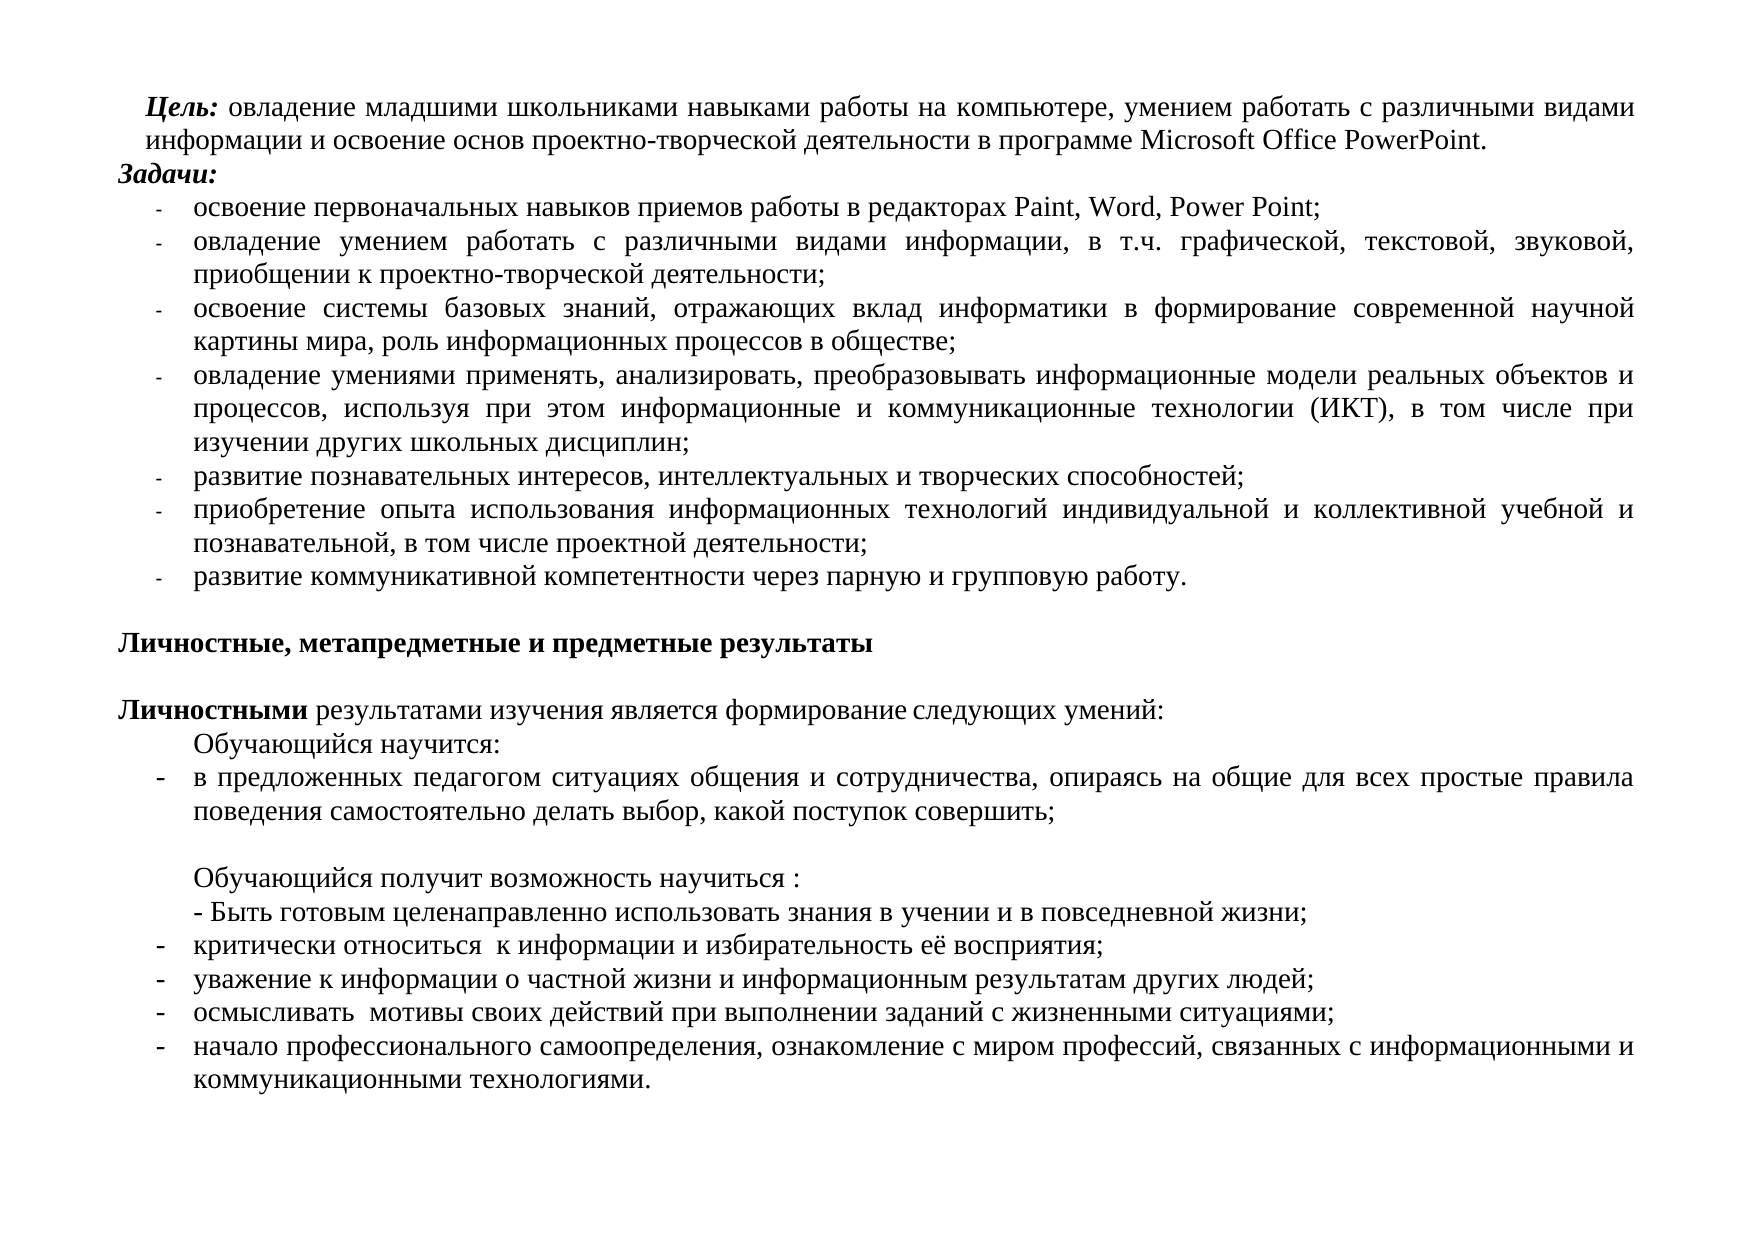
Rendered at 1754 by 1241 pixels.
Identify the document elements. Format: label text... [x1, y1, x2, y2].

list развитие коммуникативной компетентности через парную и групповую работу. [156, 558, 1636, 592]
list осмысливать мотивы своих действий при выполнении заданий с жизненными ситуациями; [156, 994, 1636, 1028]
list уважение к информации о частной жизни и информационным результатам других людей; [156, 961, 1636, 994]
list развитие познавательных интересов, интеллектуальных и творческих способностей; [156, 458, 1636, 491]
list в предложенных педагогом ситуациях общения и сотрудничества, опираясь на общие для всех простые правила поведения самостоятельно делать выбор, какой поступок совершить; [156, 759, 1636, 827]
list освоение первоначальных навыков приемов работы в редакторах Paint, Word, Power Point; [156, 189, 1636, 223]
text Задачи: [118, 156, 1636, 189]
list критически относиться к информации и избирательность её восприятия; [156, 927, 1636, 961]
list освоение системы базовых знаний, отражающих вклад информатики в формирование современной научной картины мира, роль информационных процессов в обществе; [156, 290, 1636, 357]
text Личностные, метапредметные и предметные результаты [118, 625, 1636, 659]
list начало профессионального самоопределения, ознакомление с миром профессий, связанных с информационными и коммуникационными технологиями. [156, 1028, 1636, 1095]
list овладение умением работать с различными видами информации, в т.ч. графической, текстовой, звуковой, приобщении к проектно-творческой деятельности; [156, 223, 1636, 290]
text Личностными результатами изучения является формирование следующих умений: [118, 692, 1636, 726]
list - Быть готовым целенаправленно использовать знания в учении и в повседневной жизни; [193, 894, 1636, 927]
list Обучающийся получит возможность научиться : [193, 860, 1636, 894]
list овладение умениями применять, анализировать, преобразовывать информационные модели реальных объектов и процессов, используя при этом информационные и коммуникационные технологии (ИКТ), в том числе при изучении других школьных дисциплин; [156, 357, 1636, 458]
list Обучающийся научится: [193, 726, 1636, 759]
list приобретение опыта использования информационных технологий индивидуальной и коллективной учебной и познавательной, в том числе проектной деятельности; [156, 491, 1636, 558]
text Цель: овладение младшими школьниками навыками работы на компьютере, умением работать с различными видами информации и освоение основ проектно-творческой деятельности в программе Microsoft Office PowerPoint. [145, 89, 1636, 156]
